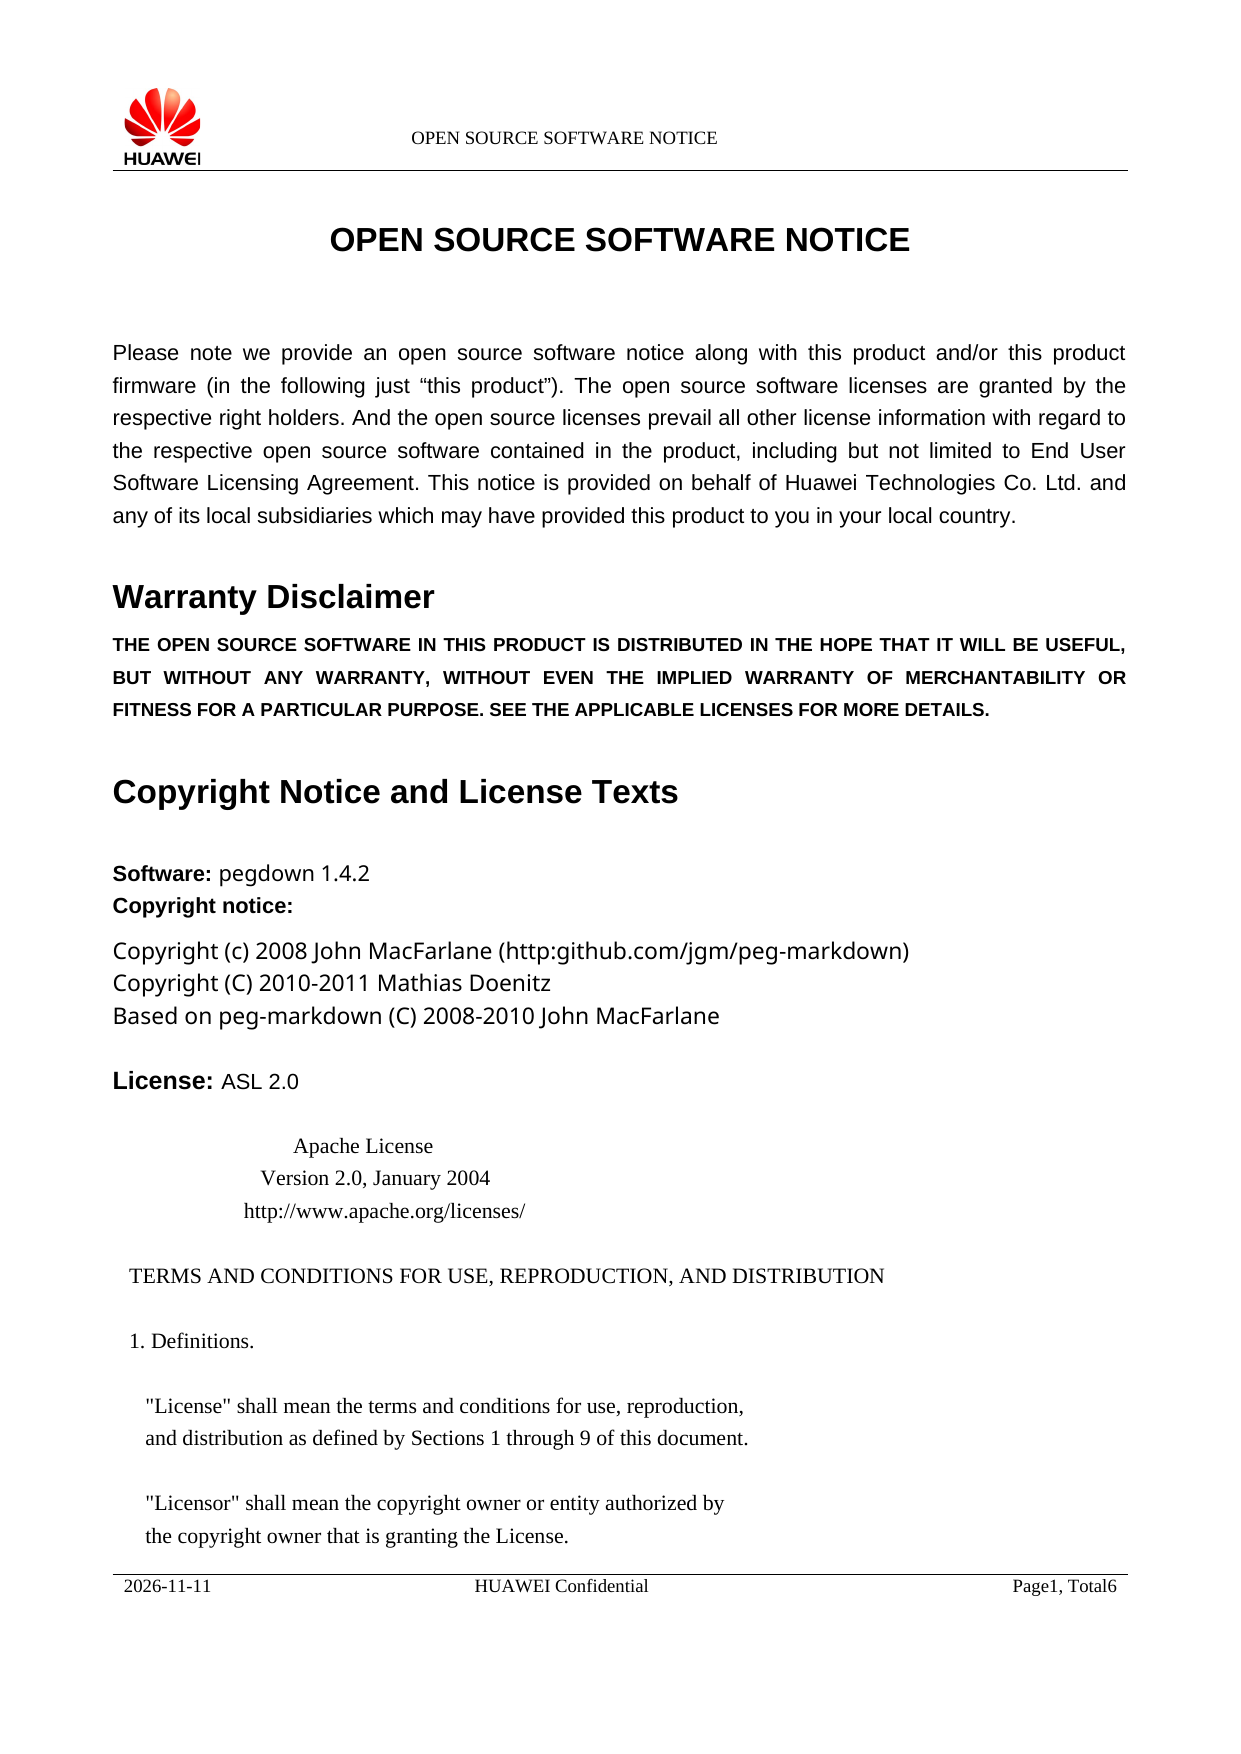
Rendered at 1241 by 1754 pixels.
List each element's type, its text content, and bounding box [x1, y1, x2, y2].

text Please note we provide an open source software notice along with this product and/or this product firmware (in the following just “this product”). The open source software licenses are granted by the respective right holders. And the open source licenses prevail all other license information with regard to the respective open source software contained in the product, including but not limited to End User Software Licensing Agreement. This notice is provided on behalf of Huawei Technologies Co. Ltd. and any of its local subsidiaries which may have provided this product to you in your local country. [112, 336, 1128, 531]
text Copyright (c) 2008 John MacFarlane (http:github.com/jgm/peg-markdown) Copyright (C) 2010-2011 Mathias Doenitz Based on peg-markdown (C) 2008-2010 John MacFarlane [112, 934, 1128, 1064]
title Software: pegdown 1.4.2 [112, 856, 1128, 889]
text Copyright Notice and License Texts [112, 759, 1128, 824]
text The open source software in this product is distributed in the hope that it will be useful, but WITHOUT ANY WARRANTY, without even the implied warranty of MERCHANTABILITY or FITNESS FOR A PARTICULAR PURPOSE. See the applicable licenses for more details. [112, 629, 1128, 726]
picture [124, 88, 201, 165]
text Warranty Disclaimer [112, 564, 1128, 629]
text License: ASL 2.0 [112, 1064, 1128, 1096]
text Copyright notice: [112, 889, 1128, 921]
text OPEN SOURCE SOFTWARE NOTICE [112, 206, 1128, 271]
